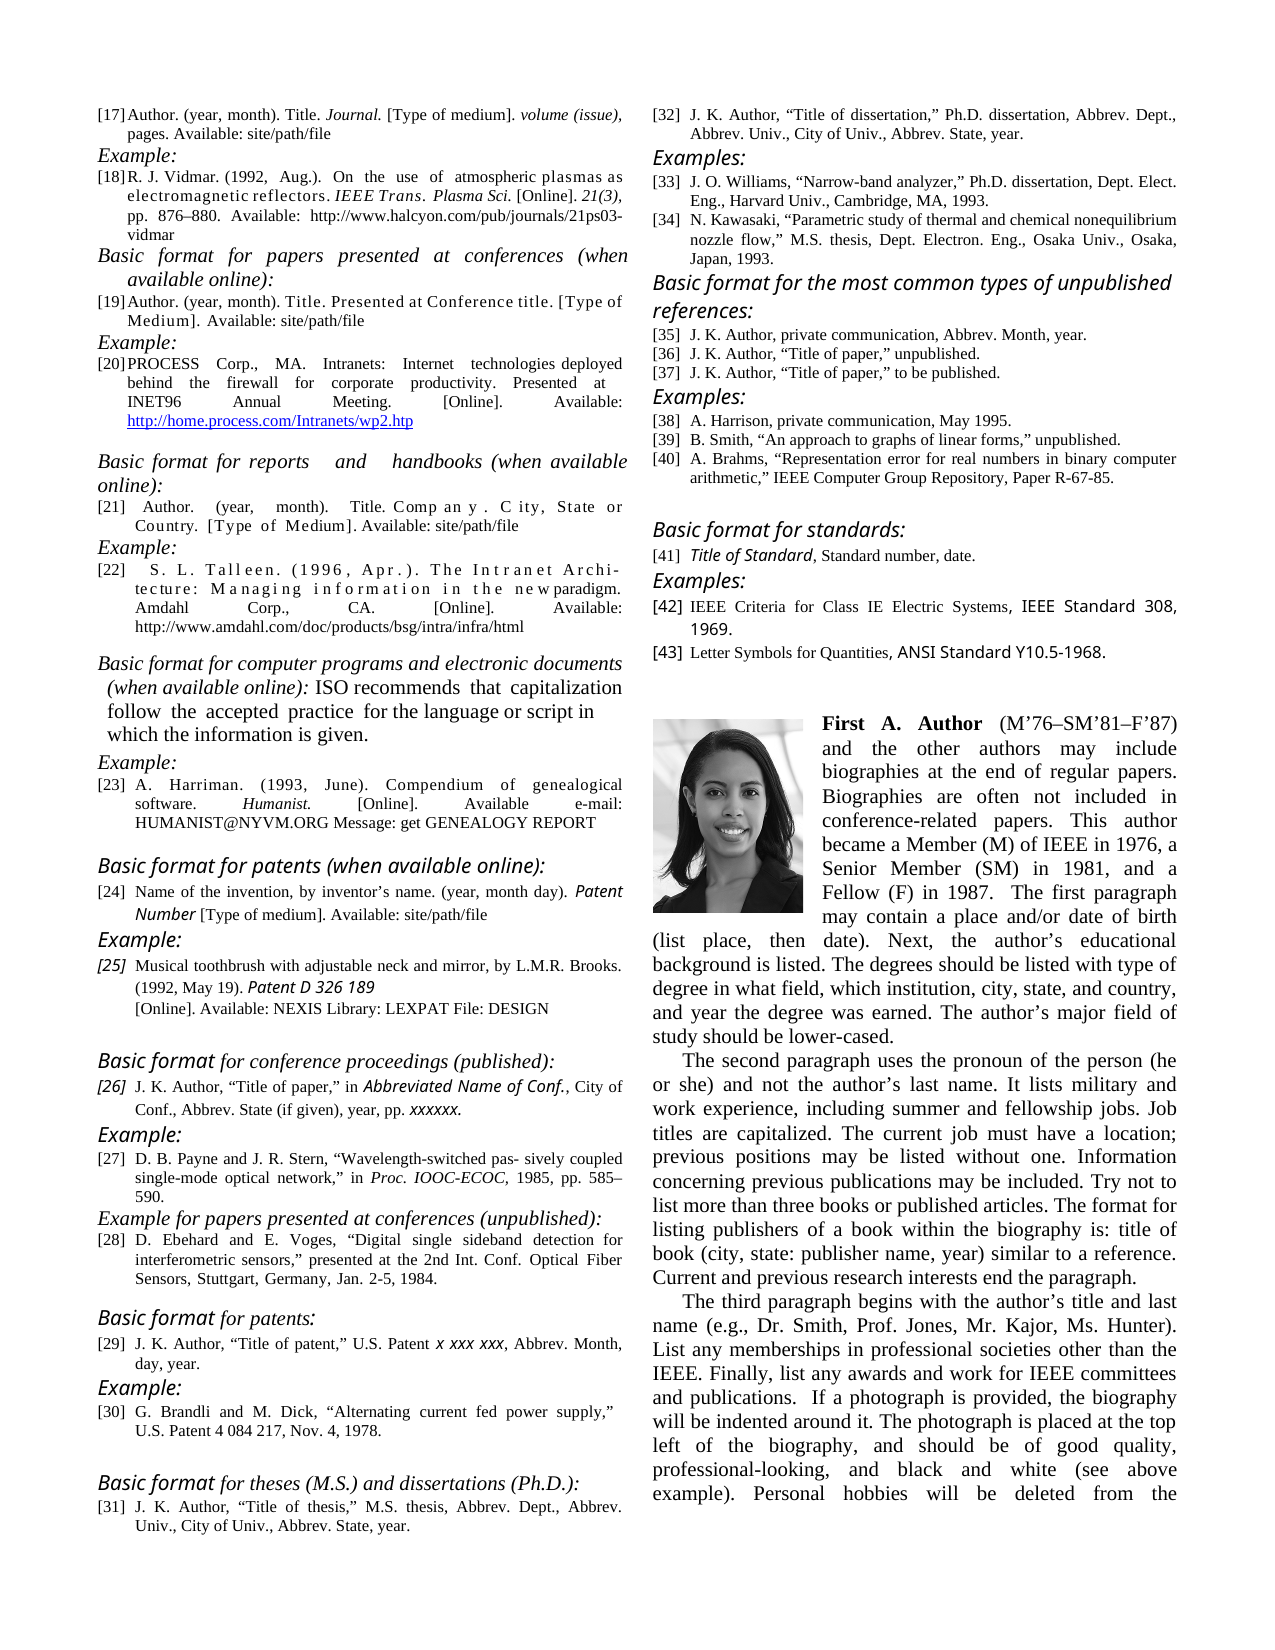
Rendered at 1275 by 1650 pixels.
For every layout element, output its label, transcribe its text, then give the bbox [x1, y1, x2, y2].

text Examples: [652, 567, 1177, 595]
text PROCESS Corp., MA. Intranets: Internet technologies deployed behind the firewall for corporate productivity. Presented at INET96 Annual Meeting. [Online]. Available: http://home.process.com/Intranets/wp2.htp [97, 354, 622, 430]
text J. K. Author, “Title of thesis,” M.S. thesis, Abbrev. Dept., Abbrev. Univ., City of Univ., Abbrev. State, year. [97, 1497, 622, 1535]
text J. K. Author, “Title of dissertation,” Ph.D. dissertation, Abbrev. Dept., Abbrev. Univ., City of Univ., Abbrev. State, year. [652, 105, 1177, 143]
text Name of the invention, by inventor’s name. (year, month day). Patent Number [Type of medium]. Available: site/path/file [97, 879, 622, 925]
text J. K. Author, “Title of paper,” unpublished. [652, 344, 1177, 363]
list [Online]. Available: NEXIS Library: LEXPAT File: DESIGN [135, 999, 622, 1018]
text Example: [97, 535, 624, 559]
text D. Ebehard and E. Voges, “Digital single sideband detection for interferometric sensors,” presented at the 2nd Int. Conf. Optical Fiber Sensors, Stuttgart, Germany, Jan. 2-5, 1984. [97, 1230, 622, 1288]
text Example: [97, 330, 624, 354]
text Basic format for theses (M.S.) and dissertations (Ph.D.): [97, 1440, 622, 1497]
text Basic format for reports and handbooks (when available online): [97, 449, 628, 497]
text G. Brandli and M. Dick, “Alternating current fed power supply,” U.S. Patent 4 084 217, Nov. 4, 1978. [97, 1402, 622, 1440]
text Author. (year, month). Title. Journal. [Type of medium]. volume (issue), pages. Available: site/path/file [97, 105, 622, 143]
text J. K. Author, “Title of paper,” to be published. [652, 363, 1177, 382]
text Basic format for papers presented at conferences (when available online): [97, 244, 628, 291]
text Example: [97, 925, 622, 953]
text R. J. Vidmar. (1992, Aug.). On the use of atmospheric plasmas as electromagnetic reflectors. IEEE Trans. Plasma Sci. [Online]. 21(3), pp. 876–880. Available: http://www.halcyon.com/pub/journals/21ps03-vidmar [97, 167, 622, 244]
text The second paragraph uses the pronoun of the person (he or she) and not the author’s last name. It lists military and work experience, including summer and fellowship jobs. Job titles are capitalized. The current job must have a location; previous positions may be listed without one. Information concerning previous publications may be included. Try not to list more than three books or published articles. The format for listing publishers of a book within the biography is: title of book (city, state: publisher name, year) similar to a reference. Current and previous research interests end the paragraph. [652, 1048, 1177, 1289]
text Musical toothbrush with adjustable neck and mirror, by L.M.R. Brooks. (1992, May 19). Patent D 326 189 [97, 953, 622, 999]
text Basic format for computer programs and electronic documents (when available online): ISO recommends that capitalization follow the accepted practice for the language or script in which the information is given. [97, 651, 628, 746]
picture [653, 719, 804, 913]
text Author. (year, month). Title. Presented at Conference title. [Type of Medium]. Available: site/path/file [97, 291, 622, 330]
text First A. Author (M’76–SM’81–F’87) and the other authors may include biographies at the end of regular papers. Biographies are often not included in conference-related papers. This author became a Member (M) of IEEE in 1976, a Senior Member (SM) in 1981, and a Fellow (F) in 1987. The first paragraph may contain a place and/or date of birth (list place, then date). Next, the author’s educational background is listed. The degrees should be listed with type of degree in what field, which institution, city, state, and country, and year the degree was earned. The author’s major field of study should be lower-cased. [652, 711, 1177, 1048]
text S. L. Tall een. (1996 , Apr . ). The In t r an et Archi -tecture: M a nagi ng i n f o rm at i on i n t h e ne w paradigm. Amdahl Corp., CA. [Online]. Available: http://www.amdahl.com/doc/products/bsg/intra/infra/html [97, 559, 622, 636]
text Basic format for standards: [652, 516, 1177, 544]
text Example: [97, 1120, 622, 1149]
text J. K. Author, “Title of patent,” U.S. Patent x xxx xxx, Abbrev. Month, day, year. [97, 1331, 622, 1373]
text Example: [97, 750, 624, 774]
text D. B. Payne and J. R. Stern, “Wavelength-switched pas- sively coupled single-mode optical network,” in Proc. IOOC-ECOC, 1985, pp. 585–590. [97, 1149, 622, 1206]
text Examples: [652, 382, 1177, 410]
text Example for papers presented at conferences (unpublished): [97, 1206, 624, 1230]
text Basic format for patents: [97, 1303, 622, 1331]
text J. K. Author, private communication, Abbrev. Month, year. [652, 324, 1177, 344]
text J. K. Author, “Title of paper,” in Abbreviated Name of Conf., City of Conf., Abbrev. State (if given), year, pp. xxxxxx. [97, 1075, 622, 1120]
text A. Harriman. (1993, June). Compendium of genealogical software. Humanist. [Online]. Available e-mail: HUMANIST@NYVM.ORG Message: get GENEALOGY REPORT [97, 774, 622, 832]
text A. Harrison, private communication, May 1995. [652, 410, 1177, 429]
text Letter Symbols for Quantities, ANSI Standard Y10.5-1968. [652, 641, 1177, 663]
text Basic format for patents (when available online): [97, 851, 622, 879]
text Basic format for the most common types of unpublished references: [652, 268, 1177, 324]
text Examples: [652, 143, 1177, 172]
text B. Smith, “An approach to graphs of linear forms,” unpublished. [652, 429, 1177, 449]
text J. O. Williams, “Narrow-band analyzer,” Ph.D. dissertation, Dept. Elect. Eng., Harvard Univ., Cambridge, MA, 1993. [652, 172, 1177, 210]
text A. Brahms, “Representation error for real numbers in binary computer arithmetic,” IEEE Computer Group Repository, Paper R-67-85. [652, 449, 1177, 487]
text Example: [97, 1373, 624, 1402]
text Basic format for conference proceedings (published): [97, 1046, 624, 1075]
text Example: [97, 143, 585, 167]
text Title of Standard, Standard number, date. [652, 544, 1177, 567]
text N. Kawasaki, “Parametric study of thermal and chemical nonequilibrium nozzle flow,” M.S. thesis, Dept. Electron. Eng., Osaka Univ., Osaka, Japan, 1993. [652, 210, 1177, 268]
text IEEE Criteria for Class IE Electric Systems, IEEE Standard 308, 1969. [652, 595, 1177, 641]
text Author. (year, month). Title. Comp an y . C ity, State or Country. [Type of Medium]. Available: site/path/file [97, 497, 622, 535]
